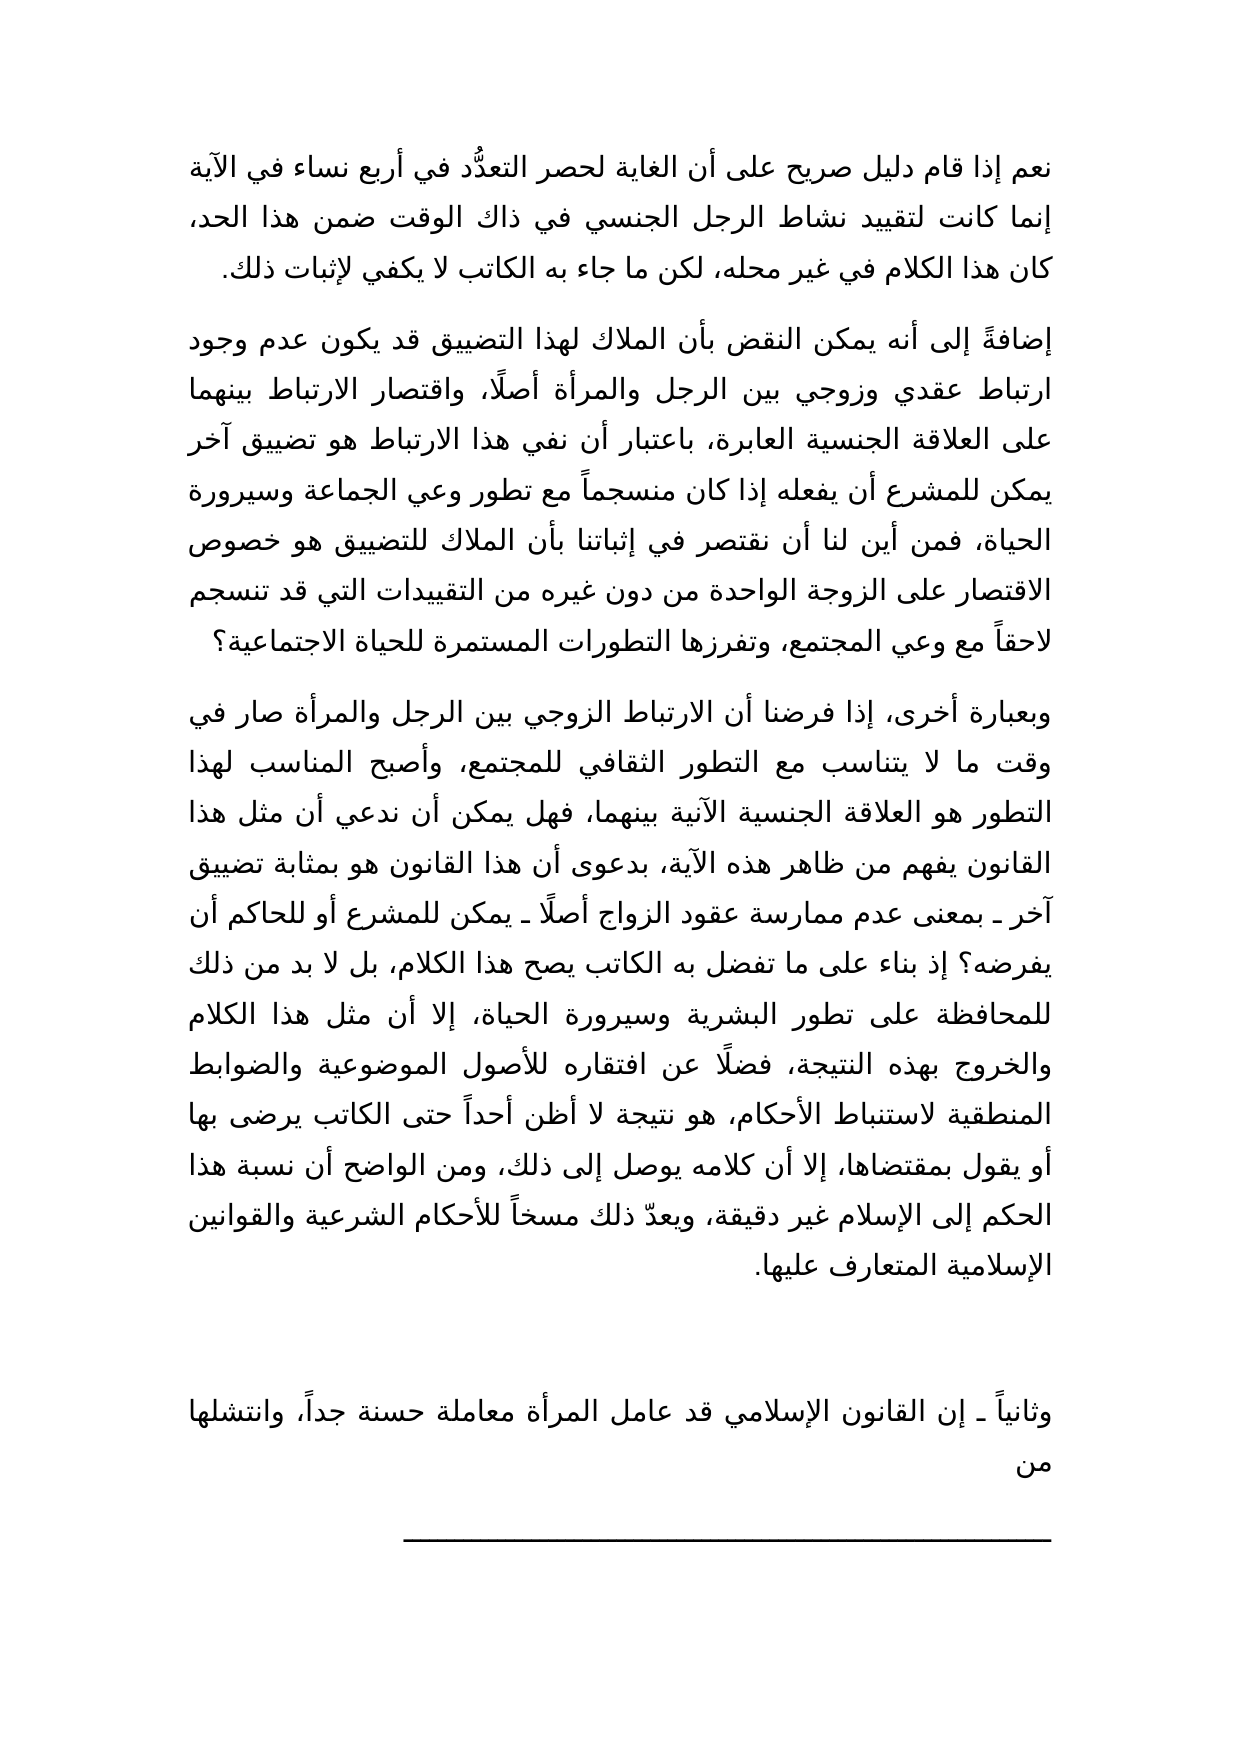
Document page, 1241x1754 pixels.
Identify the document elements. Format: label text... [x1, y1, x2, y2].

text وثانياً ـ إن القانون الإسلامي قد عامل المرأة معاملة حسنة جداً، وانتشلها من [187, 1394, 1053, 1477]
text ــــــــــــــــــــــــــــــــــــــــــــــــــــــــــــــــــــــــــــ [187, 1515, 1053, 1549]
text نعم إذا قام دليل صريح على أن الغاية لحصر التعدُّد في أربع نساء في الآية إنما كانت لتقييد نشاط الرجل الجنسي في ذاك الوقت ضمن هذا الحد، كان هذا الكلام في غير محله، لكن ما جاء به الكاتب لا يكفي لإثبات ذلك. [187, 150, 1053, 284]
text إضافةً إلى أنه يمكن النقض بأن الملاك لهذا التضييق قد يكون عدم وجود ارتباط عقدي وزوجي بين الرجل والمرأة أصلًا، واقتصار الارتباط بينهما على العلاقة الجنسية العابرة، باعتبار أن نفي هذا الارتباط هو تضييق آخر يمكن للمشرع أن يفعله إذا كان منسجماً مع تطور وعي الجماعة وسيرورة الحياة، فمن أين لنا أن نقتصر في إثباتنا بأن الملاك للتضييق هو خصوص الاقتصار على الزوجة الواحدة من دون غيره من التقييدات التي قد تنسجم لاحقاً مع وعي المجتمع، وتفرزها التطورات المستمرة للحياة الاجتماعية؟ [187, 322, 1053, 657]
text وبعبارة أخرى، إذا فرضنا أن الارتباط الزوجي بين الرجل والمرأة صار في وقت ما لا يتناسب مع التطور الثقافي للمجتمع، وأصبح المناسب لهذا التطور هو العلاقة الجنسية الآنية بينهما، فهل يمكن أن ندعي أن مثل هذا القانون يفهم من ظاهر هذه الآية، بدعوى أن هذا القانون هو بمثابة تضييق آخر ـ بمعنى عدم ممارسة عقود الزواج أصلًا ـ يمكن للمشرع أو للحاكم أن يفرضه؟ إذ بناء على ما تفضل به الكاتب يصح هذا الكلام، بل لا بد من ذلك للمحافظة على تطور البشرية وسيرورة الحياة، إلا أن مثل هذا الكلام والخروج بهذه النتيجة، فضلًا عن افتقاره للأصول الموضوعية والضوابط المنطقية لاستنباط الأحكام، هو نتيجة لا أظن أحداً حتى الكاتب يرضى بها أو يقول بمقتضاها، إلا أن كلامه يوصل إلى ذلك، ومن الواضح أن نسبة هذا الحكم إلى الإسلام غير دقيقة، ويعدّ ذلك مسخاً للأحكام الشرعية والقوانين الإسلامية المتعارف عليها. [187, 695, 1053, 1282]
